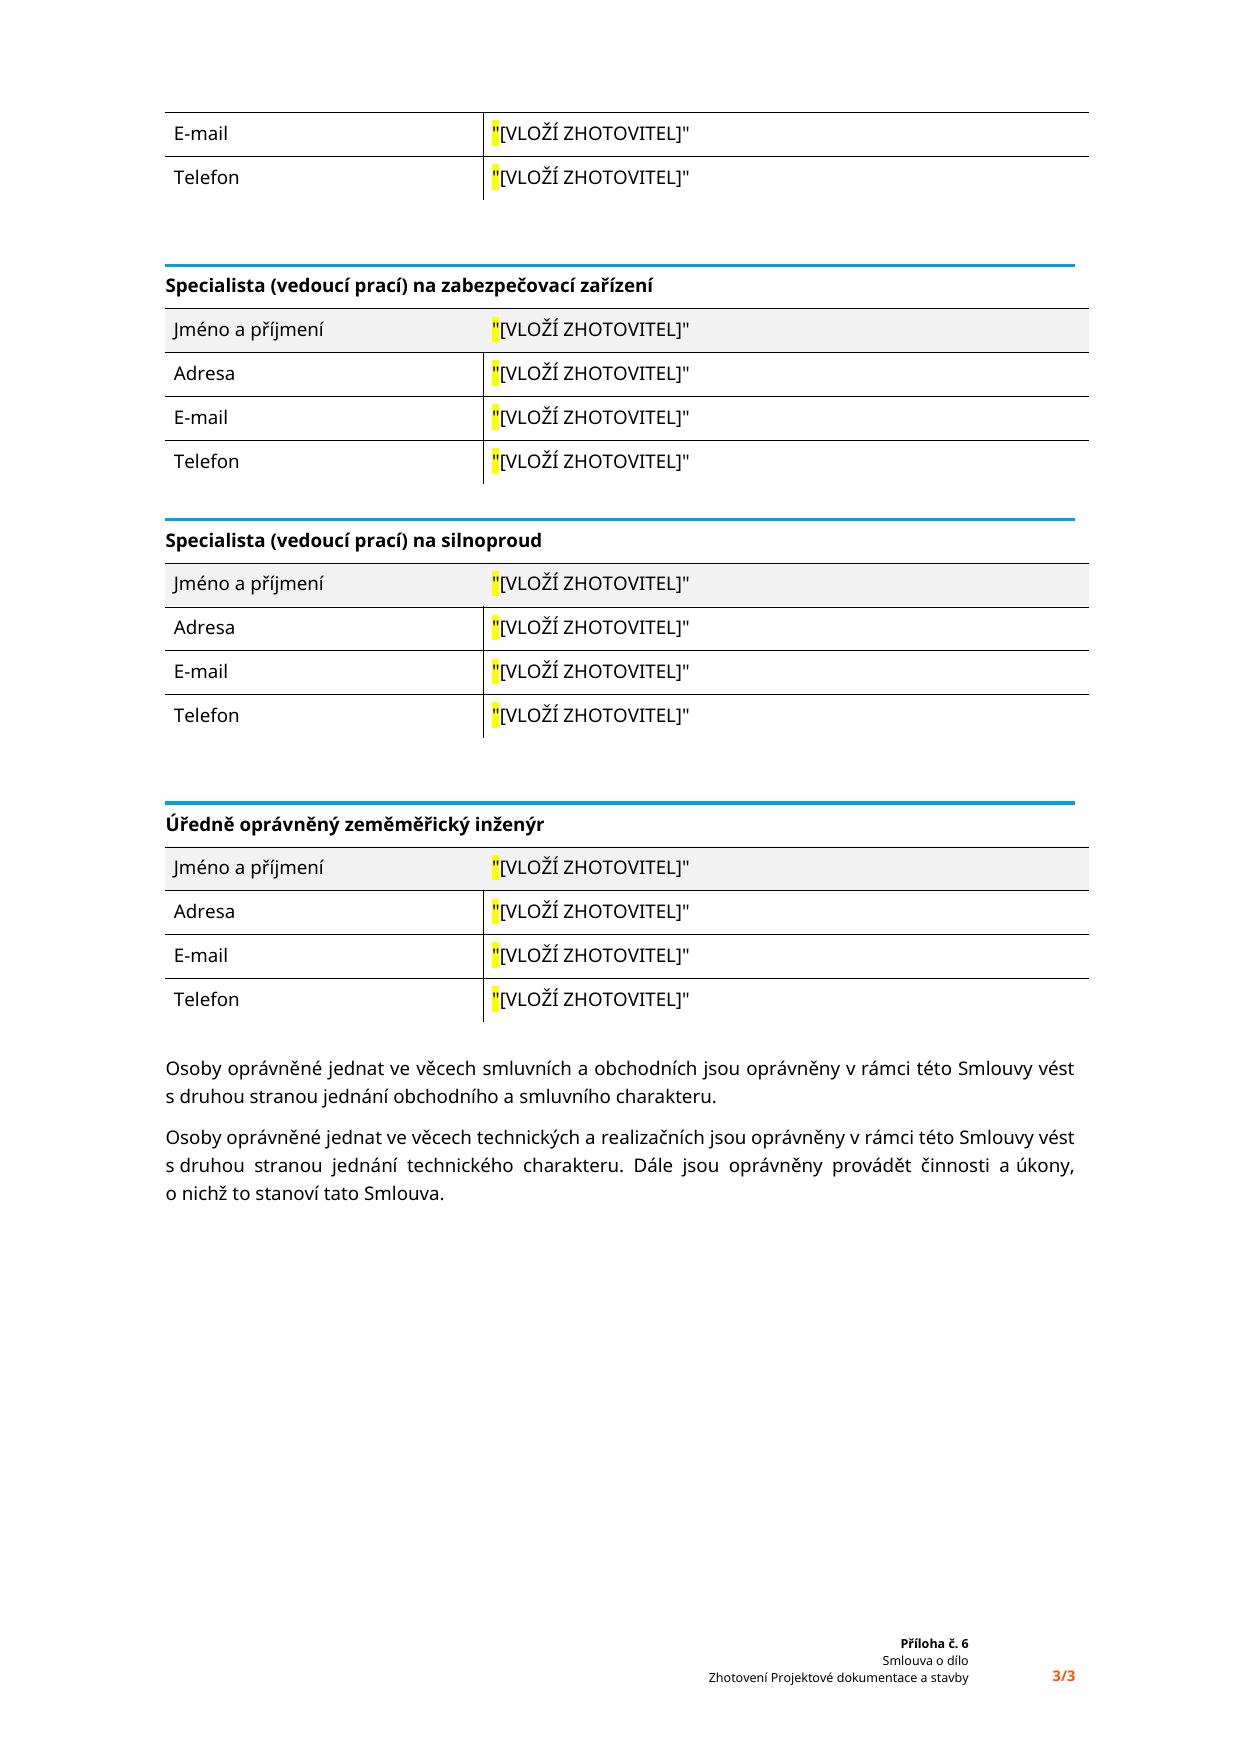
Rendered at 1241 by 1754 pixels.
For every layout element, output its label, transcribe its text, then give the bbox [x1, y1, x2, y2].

table_header Jméno a příjmení [165, 309, 484, 352]
table_cell Telefon [165, 979, 483, 1022]
table_header Jméno a příjmení [165, 564, 484, 606]
table_header Jméno a příjmení [165, 848, 484, 890]
table_cell E-mail [165, 935, 483, 978]
table_cell [484, 891, 1089, 934]
table_cell [484, 979, 1089, 1022]
table_cell [484, 935, 1089, 978]
text Specialista (vedoucí prací) na silnoproud [165, 521, 1075, 552]
text Specialista (vedoucí prací) na zabezpečovací zařízení [165, 267, 1075, 298]
table_header [484, 564, 1089, 606]
table_cell [484, 651, 1089, 694]
text Osoby oprávněné jednat ve věcech smluvních a obchodních jsou oprávněny v rámci této Smlouvy vést s druhou stranou jednání obchodního a smluvního charakteru. [165, 1056, 1075, 1109]
table_cell [484, 608, 1089, 650]
table_cell [484, 157, 1089, 200]
table_cell Adresa [165, 608, 483, 650]
table_cell [484, 695, 1089, 738]
table_cell E-mail [165, 397, 483, 440]
table_cell [484, 397, 1089, 440]
table_cell [484, 353, 1089, 396]
table_cell E-mail [165, 113, 483, 156]
table_cell [484, 441, 1089, 484]
table_cell Adresa [165, 353, 483, 396]
table_header [484, 848, 1089, 890]
table_cell Telefon [165, 695, 483, 738]
table_cell E-mail [165, 651, 483, 694]
table_cell Telefon [165, 441, 483, 484]
table_header [484, 309, 1089, 352]
table_cell [484, 113, 1089, 156]
table_cell Adresa [165, 891, 483, 934]
table_cell Telefon [165, 157, 483, 200]
text Osoby oprávněné jednat ve věcech technických a realizačních jsou oprávněny v rámci této Smlouvy vést s druhou stranou jednání technického charakteru. Dále jsou oprávněny provádět činnosti a úkony, o nichž to stanoví tato Smlouva. [165, 1124, 1075, 1206]
text Úředně oprávněný zeměměřický inženýr [165, 805, 1075, 836]
